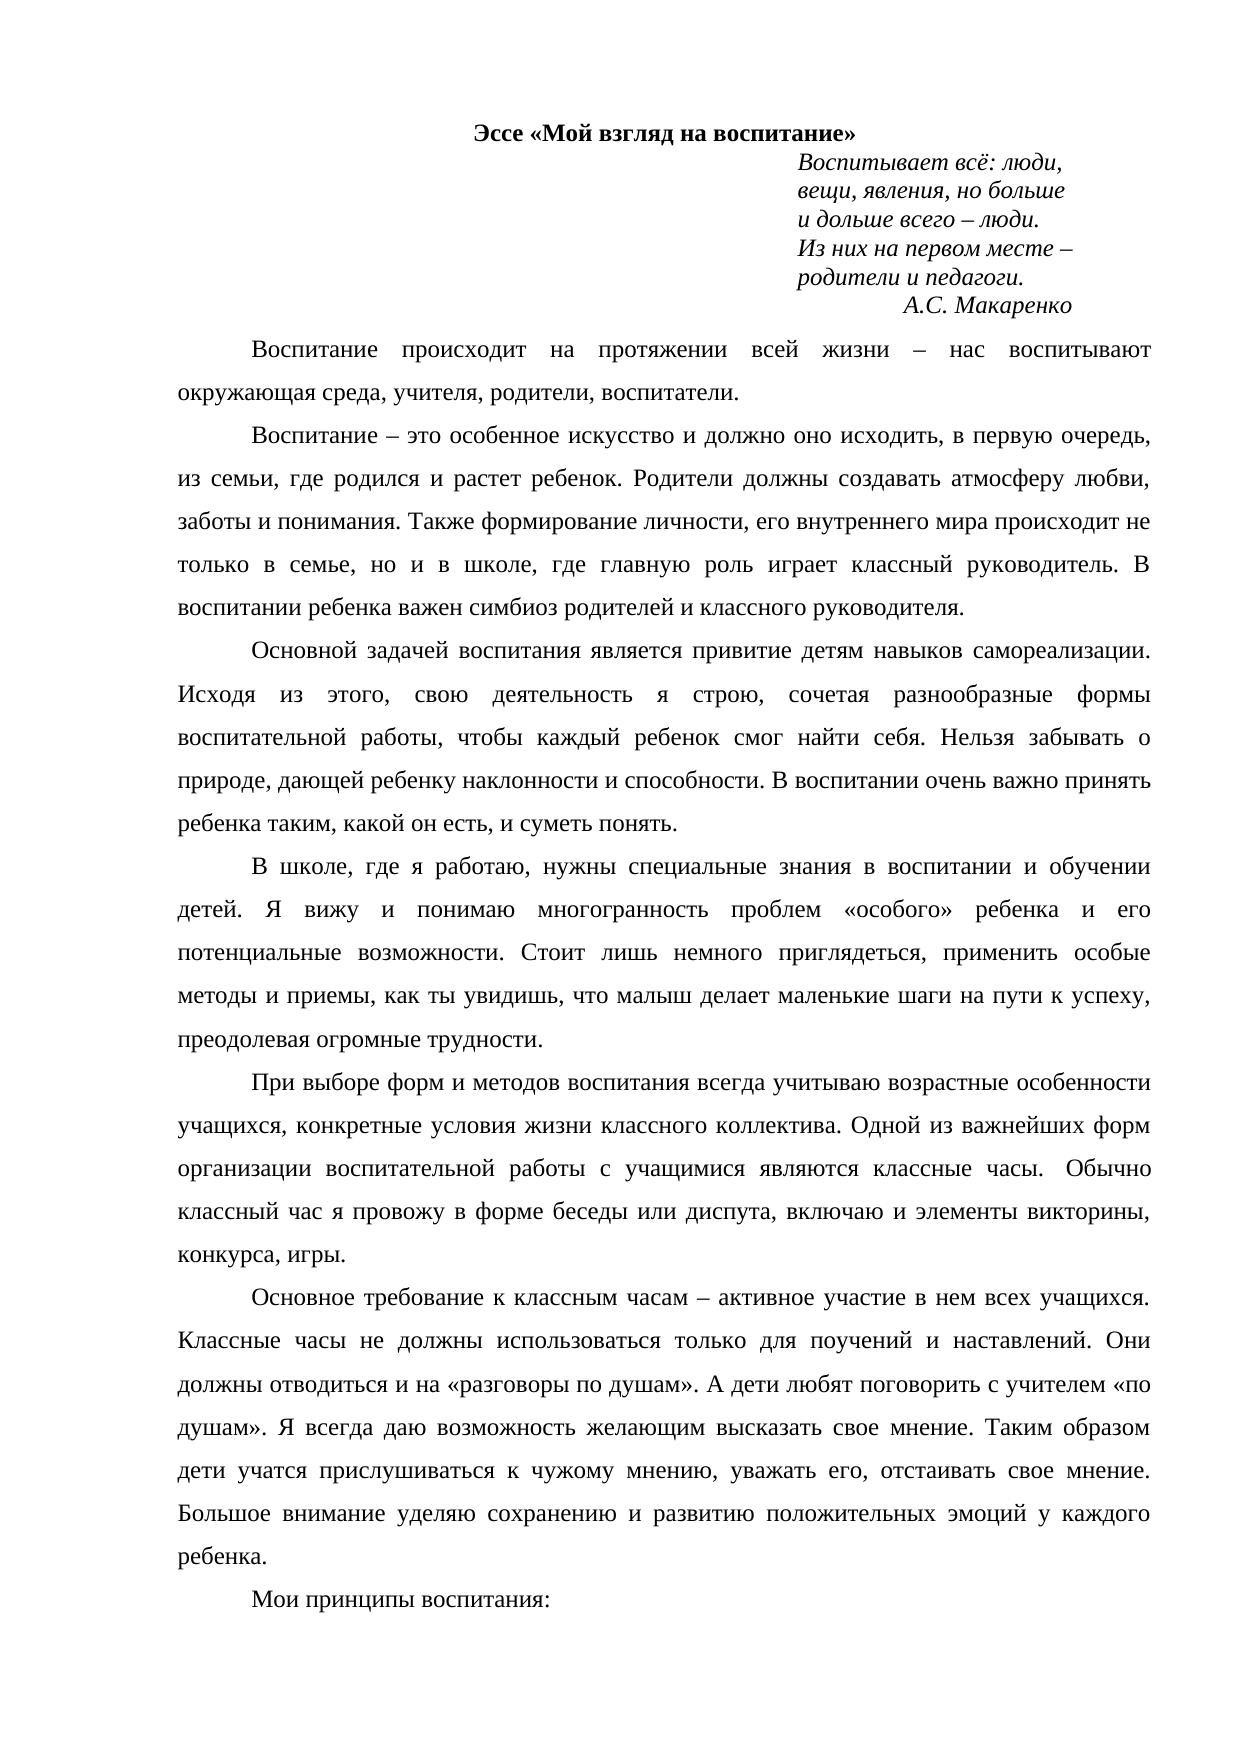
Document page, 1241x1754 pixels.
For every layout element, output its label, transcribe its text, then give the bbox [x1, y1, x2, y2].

text и дольше всего – люди. [177, 204, 1152, 233]
text Воспитание – это особенное искусство и должно оно исходить, в первую очередь, из семьи, где родился и растет ребенок. Родители должны создавать атмосферу любви, заботы и понимания. Также формирование личности, его внутреннего мира происходит не только в семье, но и в школе, где главную роль играет классный руководитель. В воспитании ребенка важен симбиоз родителей и классного руководителя. [177, 420, 1152, 621]
text А.С. Макаренко [177, 291, 1152, 319]
text В школе, где я работаю, нужны специальные знания в воспитании и обучении детей. Я вижу и понимаю многогранность проблем «особого» ребенка и его потенциальные возможности. Стоит лишь немного приглядеться, применить особые методы и приемы, как ты увидишь, что малыш делает маленькие шаги на пути к успеху, преодолевая огромные трудности. [177, 851, 1152, 1052]
text Основной задачей воспитания является привитие детям навыков самореализации. Исходя из этого, свою деятельность я строю, сочетая разнообразные формы воспитательной работы, чтобы каждый ребенок смог найти себя. Нельзя забывать о природе, дающей ребенку наклонности и способности. В воспитании очень важно принять ребенка таким, какой он есть, и суметь понять. [177, 636, 1152, 837]
text Из них на первом месте – [177, 233, 1152, 262]
text родители и педагоги. [177, 262, 1152, 291]
text Воспитывает всё: люди, [177, 147, 1152, 176]
text Основное требование к классным часам – активное участие в нем всех учащихся. Классные часы не должны использоваться только для поучений и наставлений. Они должны отводиться и на «разговоры по душам». А дети любят поговорить с учителем «по душам». Я всегда даю возможность желающим высказать свое мнение. Таким образом дети учатся прислушиваться к чужому мнению, уважать его, отстаивать свое мнение. Большое внимание уделяю сохранению и развитию положительных эмоций у каждого ребенка. [177, 1282, 1152, 1570]
text Эссе «Мой взгляд на воспитание» [177, 118, 1152, 147]
text При выборе форм и методов воспитания всегда учитываю возрастные особенности учащихся, конкретные условия жизни классного коллектива. Одной из важнейших форм организации воспитательной работы с учащимися являются классные часы. Обычно классный час я провожу в форме беседы или диспута, включаю и элементы викторины, конкурса, игры. [177, 1067, 1152, 1268]
text вещи, явления, но больше [177, 176, 1152, 204]
text Мои принципы воспитания: [177, 1584, 1152, 1613]
text Воспитание происходит на протяжении всей жизни – нас воспитывают окружающая среда, учителя, родители, воспитатели. [177, 334, 1152, 406]
